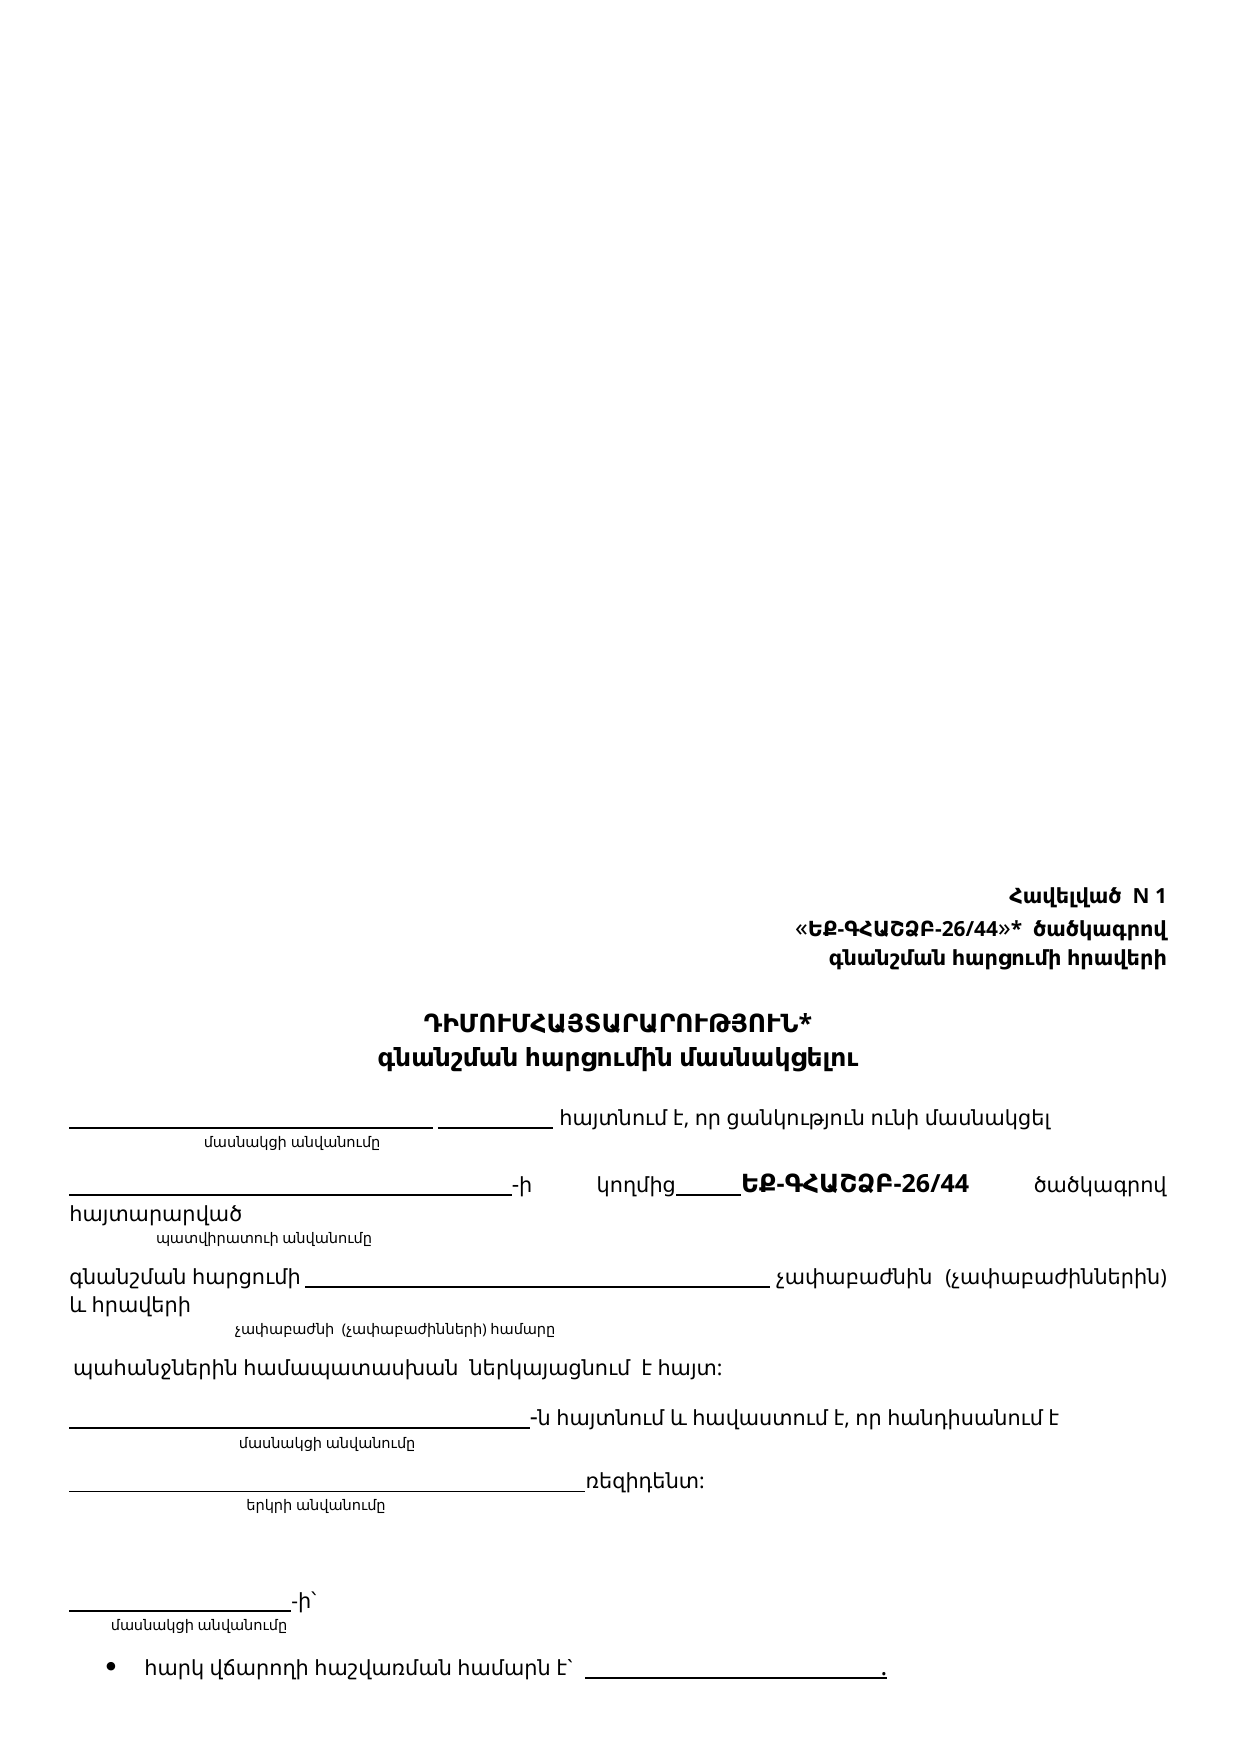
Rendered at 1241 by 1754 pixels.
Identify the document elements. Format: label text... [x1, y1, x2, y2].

text «ԵՔ-ԳՀԱՇՁԲ-26/44»* ծածկագրով [69, 909, 1167, 943]
text պատվիրատուի անվանումը [69, 1228, 1167, 1262]
text Հավելված N 1 [69, 881, 1167, 909]
text մասնակցի անվանումը [69, 1432, 1167, 1466]
subtitle գնանշման հարցումին մասնակցելու [69, 1040, 1167, 1074]
text գնանշման հարցումի չափաբաժնին (չափաբաժիններին) և հրավերի [69, 1262, 1167, 1319]
text -ի՝ [69, 1586, 1167, 1614]
text չափաբաժնի (չափաբաժինների) համարը [69, 1319, 1167, 1353]
list հարկ վճարողի հաշվառման համարն է` . [107, 1649, 1167, 1683]
text հայտնում է, որ ցանկություն ունի մասնակցել [69, 1103, 1167, 1131]
text ԴԻՄՈՒՄՀԱՅՏԱՐԱՐՈՒԹՅՈՒՆ* [69, 1006, 1167, 1040]
text երկրի անվանումը [69, 1495, 1167, 1529]
text մասնակցի անվանումը [69, 1131, 1167, 1165]
text գնանշման հարցումի հրավերի [69, 943, 1167, 972]
text պահանջներին համապատասխան ներկայացնում է հայտ: [69, 1353, 1167, 1381]
text ռեզիդենտ: [69, 1466, 1167, 1495]
text -ն հայտնում և հավաստում է, որ հանդիսանում է [69, 1398, 1167, 1432]
text -ի կողմից ԵՔ-ԳՀԱՇՁԲ-26/44 ծածկագրով հայտարարված [69, 1165, 1167, 1228]
text մասնակցի անվանումը [69, 1614, 1167, 1649]
